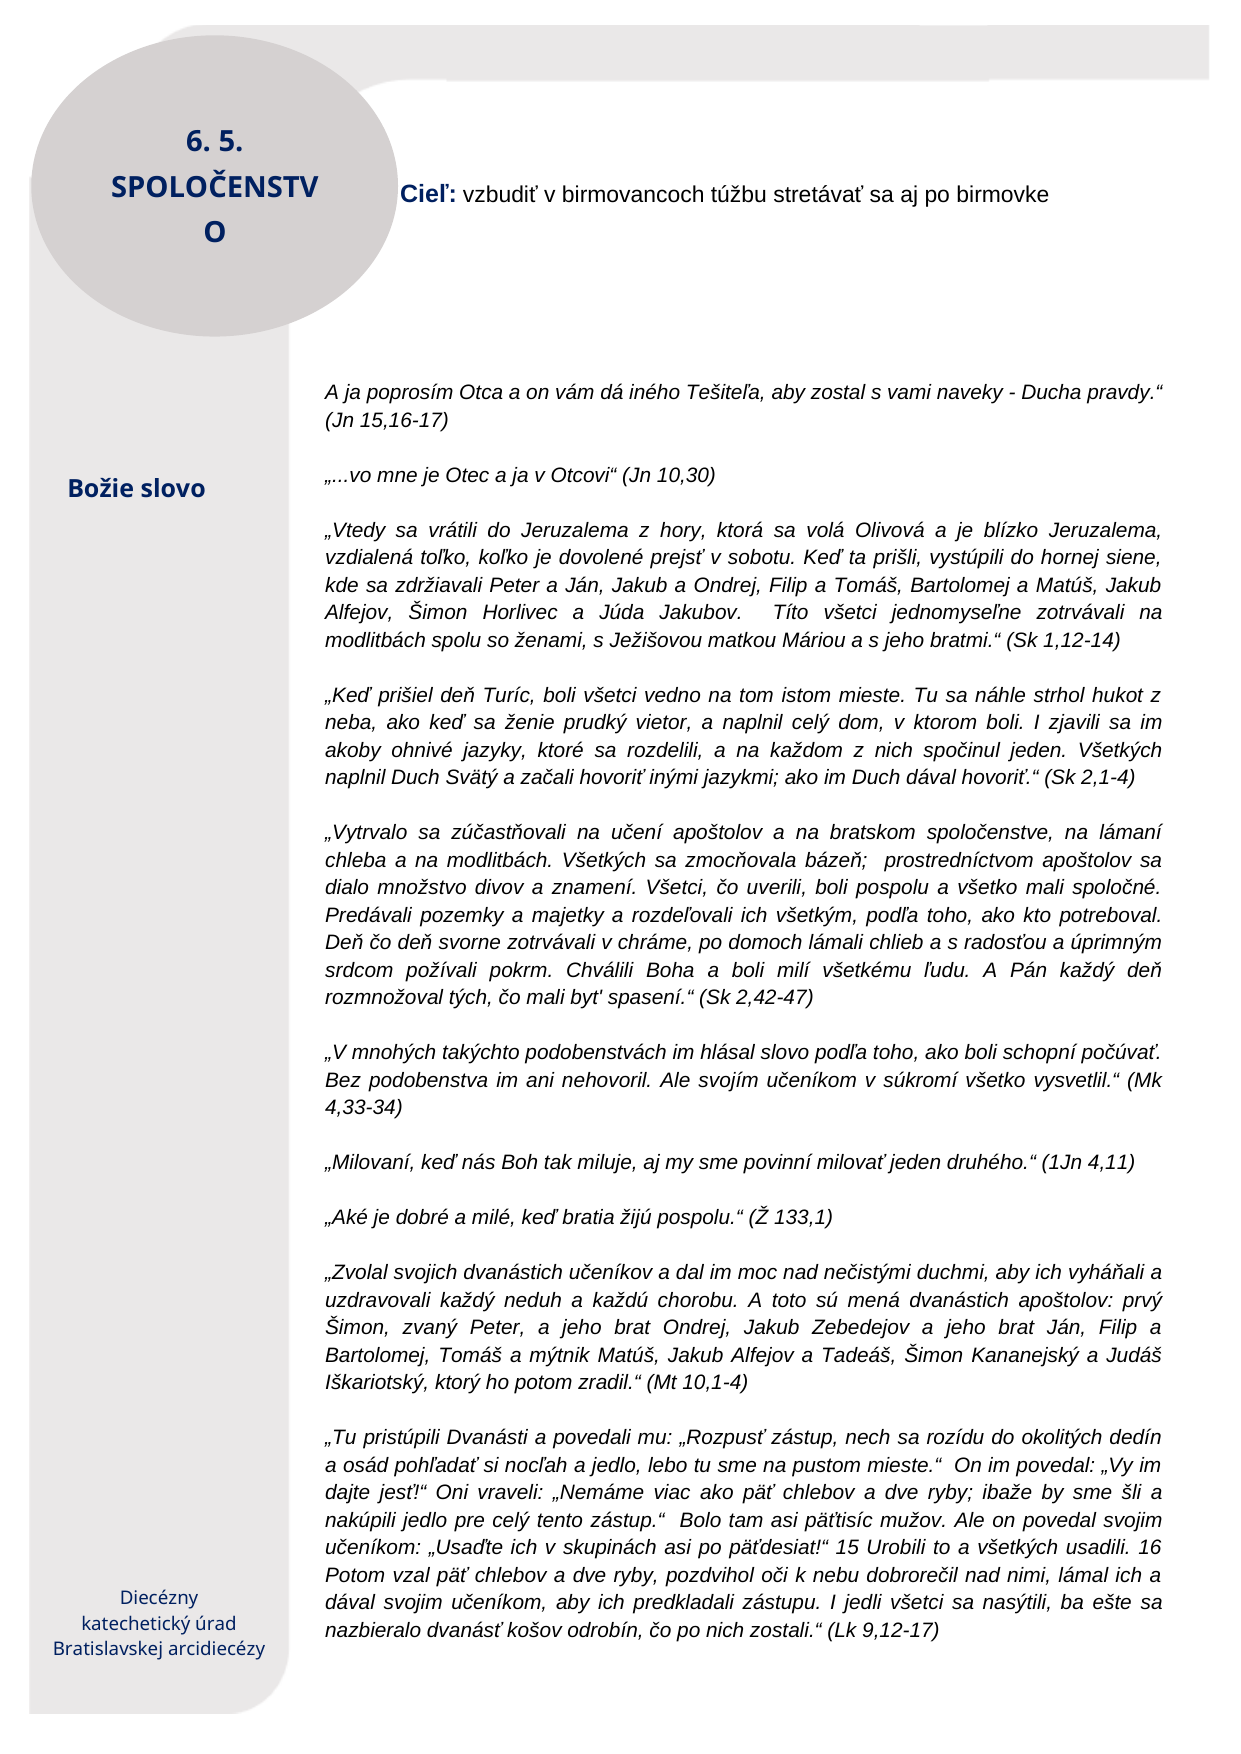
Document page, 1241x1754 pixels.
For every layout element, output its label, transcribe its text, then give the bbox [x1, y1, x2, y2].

text „Tu pristúpili Dvanásti a povedali mu: „Rozpusť zástup, nech sa rozídu do okolitých dedín a osád pohľadať si nocľah a jedlo, lebo tu sme na pustom mieste.“ On im povedal: „Vy im dajte jesť!“ Oni vraveli: „Nemáme viac ako päť chlebov a dve ryby; ibaže by sme šli a nakúpili jedlo pre celý tento zástup.“ Bolo tam asi päťtisíc mužov. Ale on povedal svojim učeníkom: „Usaďte ich v skupinách asi po päťdesiat!“ 15 Urobili to a všetkých usadili. 16 Potom vzal päť chlebov a dve ryby, pozdvihol oči k nebu dobrorečil nad nimi, lámal ich a dával svojim učeníkom, aby ich predkladali zástupu. I jedli všetci sa nasýtili, ba ešte sa nazbieralo dvanásť košov odrobín, čo po nich zostali.“ (Lk 9,12-17) [325, 1425, 1165, 1642]
text „V mnohých takýchto podobenstvách im hlásal slovo podľa toho, ako boli schopní počúvať. Bez podobenstva im ani nehovoril. Ale svojím učeníkom v súkromí všetko vysvetlil.“ (Mk 4,33-34) [325, 1040, 1165, 1119]
text A ja poprosím Otca a on vám dá iného Tešiteľa, aby zostal s vami naveky - Ducha pravdy.“ (Jn 15,16-17) [325, 380, 1165, 432]
text „...vo mne je Otec a ja v Otcovi“ (Jn 10,30) [325, 463, 1165, 487]
text „Milovaní, keď nás Boh tak miluje, aj my sme povinní milovať jeden druhého.“ (1Jn 4,11) [325, 1150, 1165, 1174]
text „Keď prišiel deň Turíc, boli všetci vedno na tom istom mieste. Tu sa náhle strhol hukot z neba, ako keď sa ženie prudký vietor, a naplnil celý dom, v ktorom boli. I zjavili sa im akoby ohnivé jazyky, ktoré sa rozdelili, a na každom z nich spočinul jeden. Všetkých naplnil Duch Svätý a začali hovoriť inými jazykmi; ako im Duch dával hovoriť.“ (Sk 2,1-4) [325, 683, 1165, 789]
text „Aké je dobré a milé, keď bratia žijú pospolu.“ (Ž 133,1) [325, 1205, 1165, 1229]
text „Vtedy sa vrátili do Jeruzalema z hory, ktorá sa volá Olivová a je blízko Jeruzalema, vzdialená toľko, koľko je dovolené prejsť v sobotu. Keď ta prišli, vystúpili do hornej siene, kde sa zdržiavali Peter a Ján, Jakub a Ondrej, Filip a Tomáš, Bartolomej a Matúš, Jakub Alfejov, Šimon Horlivec a Júda Jakubov. Títo všetci jednomyseľne zotrvávali na modlitbách spolu so ženami, s Ježišovou matkou Máriou a s jeho bratmi.“ (Sk 1,12-14) [325, 518, 1165, 652]
text „Vytrvalo sa zúčastňovali na učení apoštolov a na bratskom spoločenstve, na lámaní chleba a na modlitbách. Všetkých sa zmocňovala bázeň; prostredníctvom apoštolov sa dialo množstvo divov a znamení. Všetci, čo uverili, boli pospolu a všetko mali spoločné. Predávali pozemky a majetky a rozdeľovali ich všetkým, podľa toho, ako kto potreboval. Deň čo deň svorne zotrvávali v chráme, po domoch lámali chlieb a s radosťou a úprimným srdcom požívali pokrm. Chválili Boha a boli milí všetkému ľudu. A Pán každý deň rozmnožoval tých, čo mali byt' spasení.“ (Sk 2,42-47) [325, 820, 1165, 1009]
text „Zvolal svojich dvanástich učeníkov a dal im moc nad nečistými duchmi, aby ich vyháňali a uzdravovali každý neduh a každú chorobu. A toto sú mená dvanástich apoštolov: prvý Šimon, zvaný Peter, a jeho brat Ondrej, Jakub Zebedejov a jeho brat Ján, Filip a Bartolomej, Tomáš a mýtnik Matúš, Jakub Alfejov a Tadeáš, Šimon Kananejský a Judáš Iškariotský, ktorý ho potom zradil.“ (Mt 10,1-4) [325, 1260, 1165, 1394]
picture [29, 25, 1210, 1714]
text Cieľ: vzbudiť v birmovancoch túžbu stretávať sa aj po birmovke [397, 179, 1165, 208]
